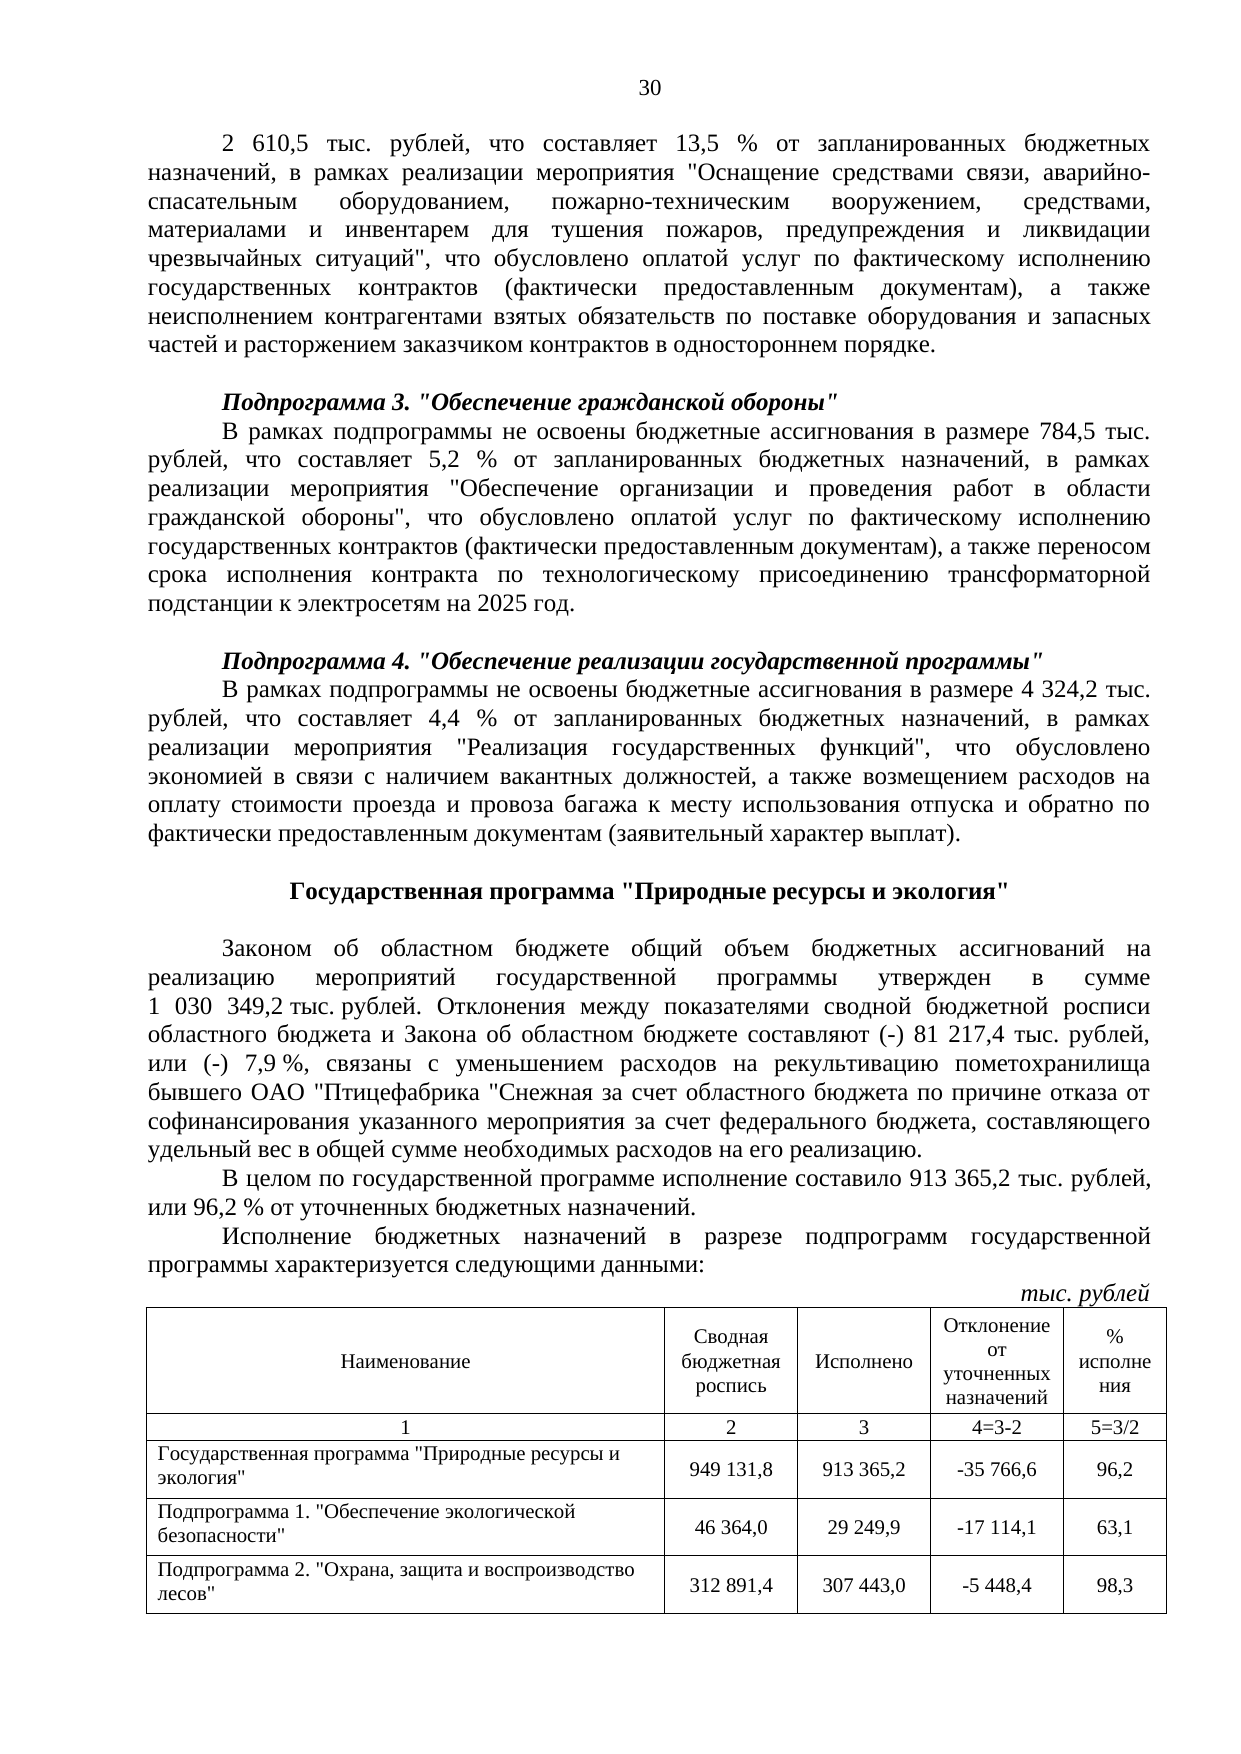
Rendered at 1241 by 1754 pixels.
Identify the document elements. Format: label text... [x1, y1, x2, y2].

table_cell 29 249,9 [798, 1499, 930, 1555]
table_cell 96,2 [1064, 1441, 1166, 1498]
table_cell -35 766,6 [931, 1441, 1063, 1498]
text В рамках подпрограммы не освоены бюджетные ассигнования в размере 4 324,2 тыс. рублей, что составляет 4,4 % от запланированных бюджетных назначений, в рамках реализации мероприятия "Реализация государственных функций", что обусловлено экономией в связи с наличием вакантных должностей, а также возмещением расходов на оплату стоимости проезда и провоза багажа к месту использования отпуска и обратно по фактически предоставленным документам (заявительный характер выплат). [148, 674, 1152, 847]
text В целом по государственной программе исполнение составило 913 365,2 тыс. рублей, или 96,2 % от уточненных бюджетных назначений. [148, 1163, 1152, 1221]
table_cell 1 [147, 1414, 664, 1440]
text 2 610,5 тыс. рублей, что составляет 13,5 % от запланированных бюджетных назначений, в рамках реализации мероприятия "Оснащение средствами связи, аварийно-спасательным оборудованием, пожарно-техническим вооружением, средствами, материалами и инвентарем для тушения пожаров, предупреждения и ликвидации чрезвычайных ситуаций", что обусловлено оплатой услуг по фактическому исполнению государственных контрактов (фактически предоставленным документам), а также неисполнением контрагентами взятых обязательств по поставке оборудования и запасных частей и расторжением заказчиком контрактов в одностороннем порядке. [148, 128, 1152, 358]
table_cell 913 365,2 [798, 1441, 930, 1498]
text Подпрограмма 4. "Обеспечение реализации государственной программы" [148, 646, 1152, 674]
table_cell 949 131,8 [665, 1441, 797, 1498]
table_cell 98,3 [1064, 1556, 1166, 1613]
table_cell Подпрограмма 1. "Обеспечение экологической безопасности" [147, 1499, 664, 1555]
table_header Сводная бюджетная роспись [665, 1308, 797, 1413]
table_cell 4=3-2 [931, 1414, 1063, 1440]
subtitle Государственная программа "Природные ресурсы и экология" [148, 876, 1152, 904]
table_header Отклонение от уточненных назначений [931, 1308, 1063, 1413]
table_cell 3 [798, 1414, 930, 1440]
table_cell 312 891,4 [665, 1556, 797, 1613]
table_cell 63,1 [1064, 1499, 1166, 1555]
text Законом об областном бюджете общий объем бюджетных ассигнований на реализацию мероприятий государственной программы утвержден в сумме 1 030 349,2 тыс. рублей. Отклонения между показателями сводной бюджетной росписи областного бюджета и Закона об областном бюджете составляют (-) 81 217,4 тыс. рублей, или (-) 7,9 %, связаны с уменьшением расходов на рекультивацию пометохранилища бывшего ОАО "Птицефабрика "Снежная за счет областного бюджета по причине отказа от софинансирования указанного мероприятия за счет федерального бюджета, составляющего удельный вес в общей сумме необходимых расходов на его реализацию. [148, 933, 1152, 1163]
table_cell -5 448,4 [931, 1556, 1063, 1613]
text тыс. рублей [148, 1278, 1152, 1307]
table_header Наименование [147, 1308, 664, 1413]
table_header Исполнено [798, 1308, 930, 1413]
table_cell -17 114,1 [931, 1499, 1063, 1555]
text В рамках подпрограммы не освоены бюджетные ассигнования в размере 784,5 тыс. рублей, что составляет 5,2 % от запланированных бюджетных назначений, в рамках реализации мероприятия "Обеспечение организации и проведения работ в области гражданской обороны", что обусловлено оплатой услуг по фактическому исполнению государственных контрактов (фактически предоставленным документам), а также переносом срока исполнения контракта по технологическому присоединению трансформаторной подстанции к электросетям на 2025 год. [148, 416, 1152, 617]
table_cell Государственная программа "Природные ресурсы и экология" [147, 1441, 664, 1498]
text Исполнение бюджетных назначений в разрезе подпрограмм государственной программы характеризуется следующими данными: [148, 1221, 1152, 1278]
table_header % исполнения [1064, 1308, 1166, 1413]
table_cell 307 443,0 [798, 1556, 930, 1613]
table_cell Подпрограмма 2. "Охрана, защита и воспроизводство лесов" [147, 1556, 664, 1613]
table_cell 2 [665, 1414, 797, 1440]
table_cell 5=3/2 [1064, 1414, 1166, 1440]
table_cell 46 364,0 [665, 1499, 797, 1555]
text Подпрограмма 3. "Обеспечение гражданской обороны" [148, 387, 1152, 416]
